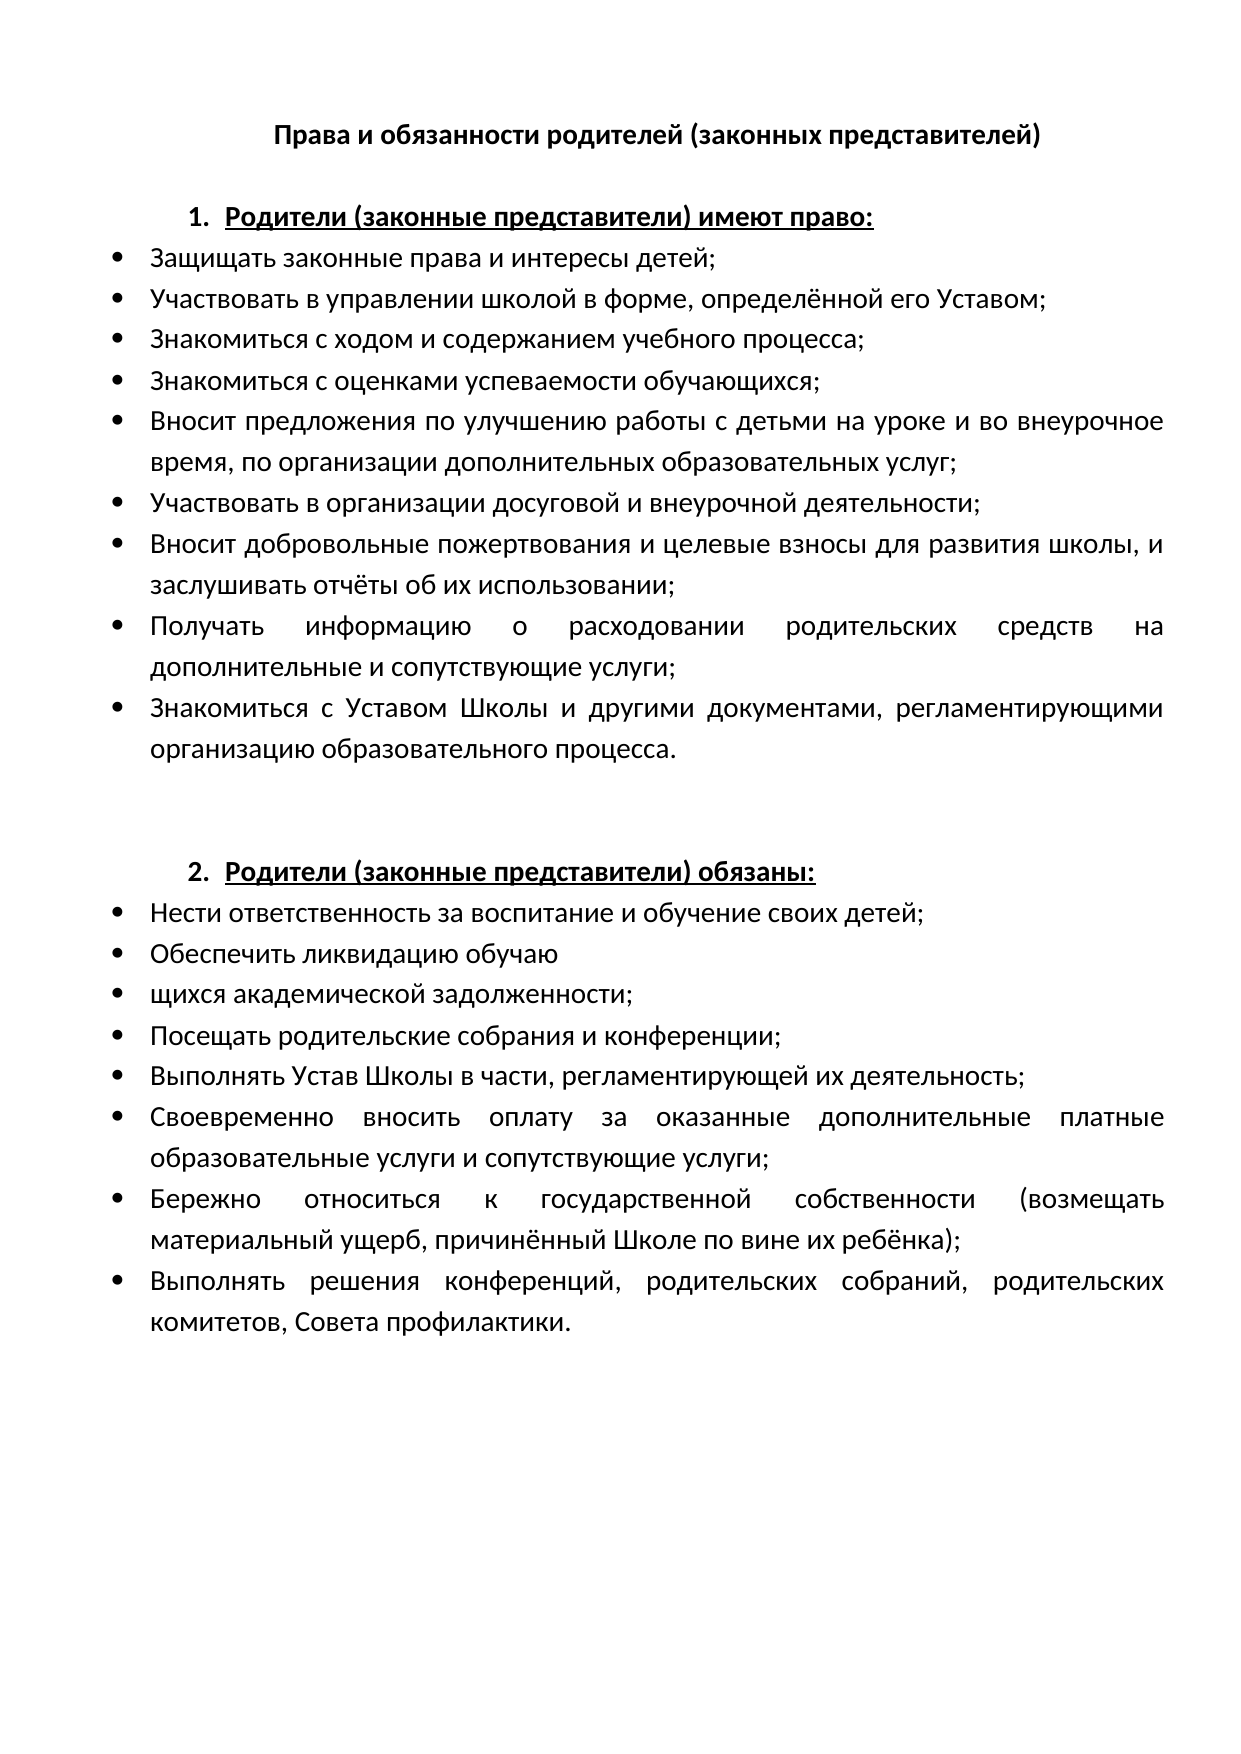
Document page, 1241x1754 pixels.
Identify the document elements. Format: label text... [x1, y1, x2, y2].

list Посещать родительские собрания и конференции; [112, 1017, 1165, 1052]
list Участвовать в управлении школой в форме, определённой его Уставом; [112, 280, 1165, 315]
list Родители (законные представители) обязаны: [187, 853, 1165, 888]
list Защищать законные права и интересы детей; [112, 239, 1165, 274]
list щихся академической задолженности; [112, 976, 1165, 1011]
list Родители (законные представители) имеют право: [187, 198, 1165, 233]
list Знакомиться с ходом и содержанием учебного процесса; [112, 321, 1165, 356]
list Нести ответственность за воспитание и обучение своих детей; [112, 894, 1165, 929]
list Вносит добровольные пожертвования и целевые взносы для развития школы, и заслушивать отчёты об их использовании; [112, 525, 1165, 602]
list Вносит предложения по улучшению работы с детьми на уроке и во внеурочное время, по организации дополнительных образовательных услуг; [112, 402, 1165, 479]
list Обеспечить ликвидацию обучаю [112, 935, 1165, 970]
list Знакомиться с Уставом Школы и другими документами, регламентирующими организацию образовательного процесса. [112, 689, 1165, 766]
list Выполнять решения конференций, родительских собраний, родительских комитетов, Совета профилактики. [112, 1262, 1165, 1339]
list Знакомиться с оценками успеваемости обучающихся; [112, 362, 1165, 397]
list Получать информацию о расходовании родительских средств на дополнительные и сопутствующие услуги; [112, 607, 1165, 684]
list Бережно относиться к государственной собственности (возмещать материальный ущерб, причинённый Школе по вине их ребёнка); [112, 1180, 1165, 1257]
list Права и обязанности родителей (законных представителей) [150, 116, 1165, 152]
list Участвовать в организации досуговой и внеурочной деятельности; [112, 484, 1165, 520]
list Своевременно вносить оплату за оказанные дополнительные платные образовательные услуги и сопутствующие услуги; [112, 1098, 1165, 1175]
list Выполнять Устав Школы в части, регламентирующей их деятельность; [112, 1057, 1165, 1093]
